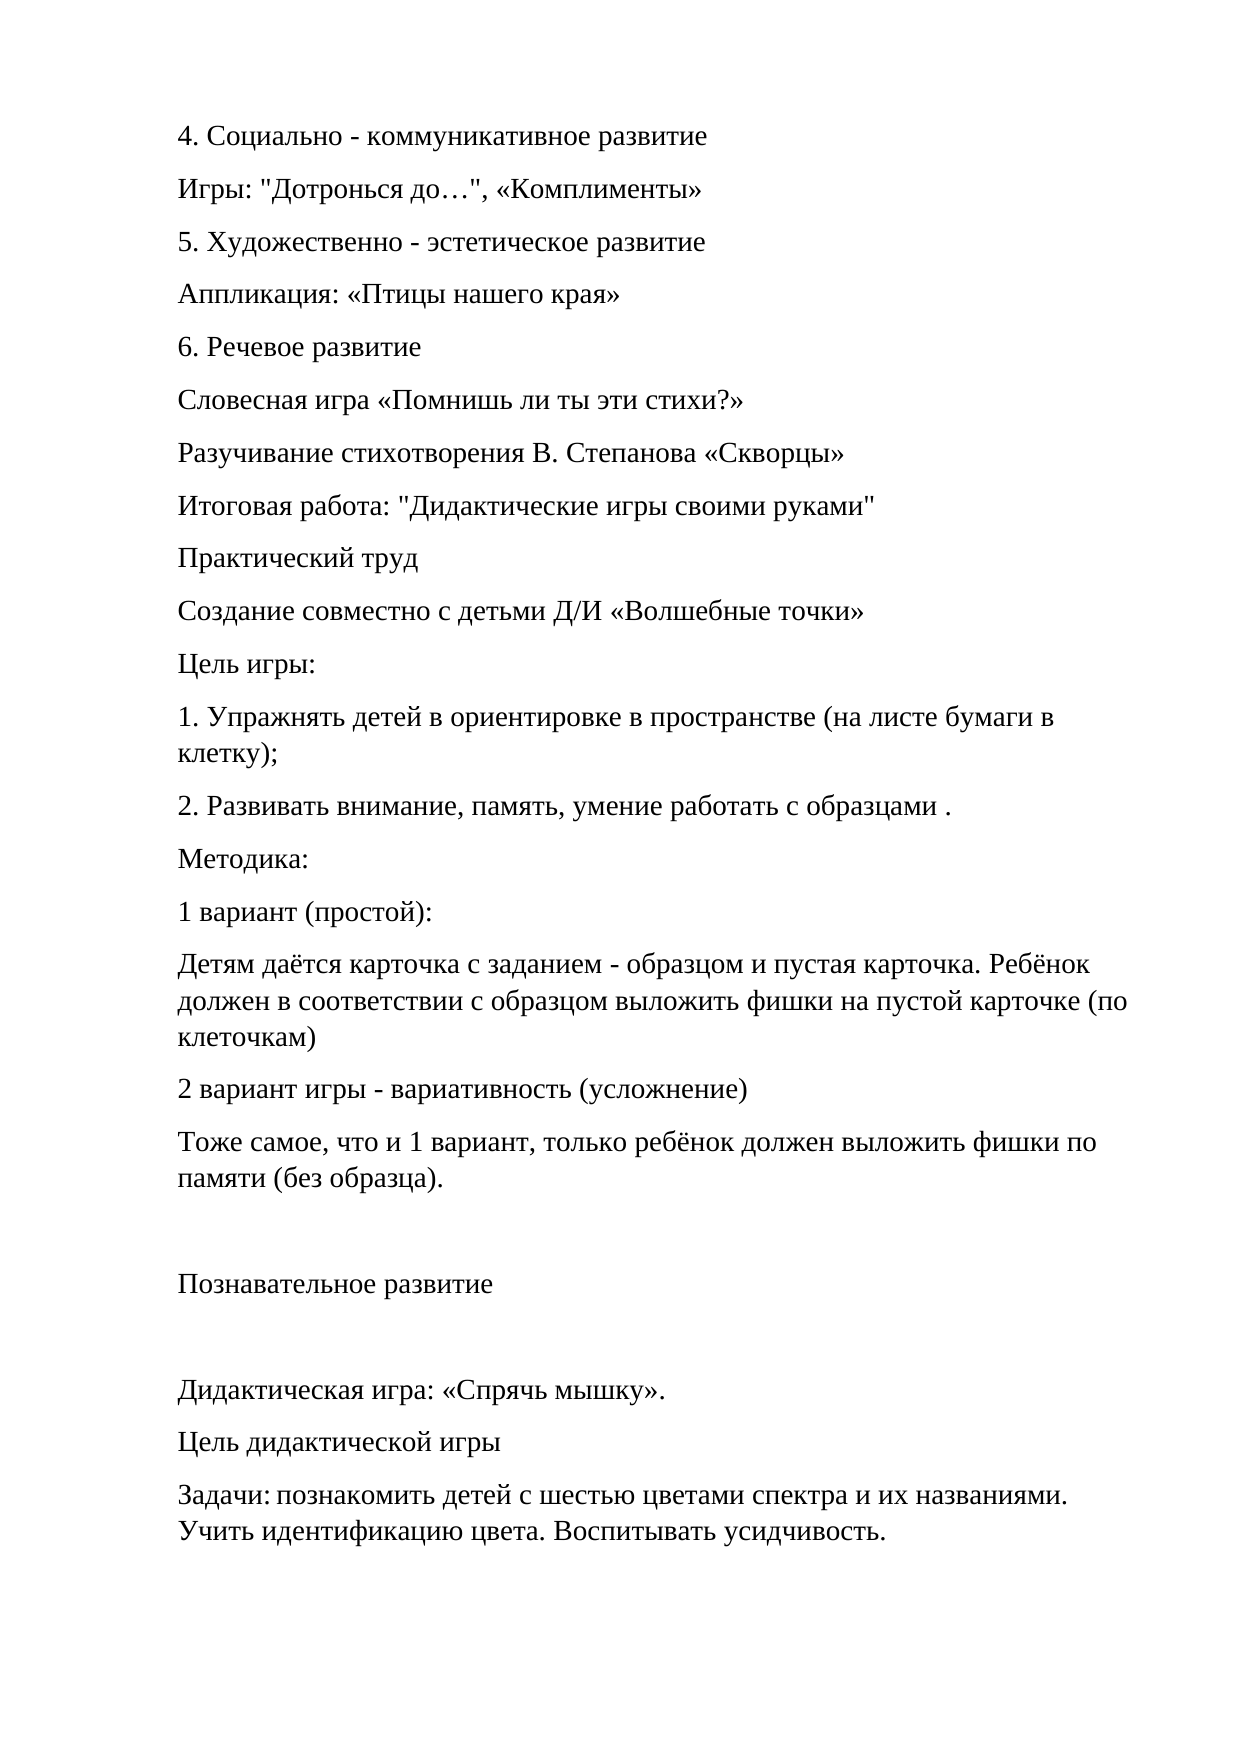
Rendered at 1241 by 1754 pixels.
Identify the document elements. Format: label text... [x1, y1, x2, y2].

text 6. Речевое развитие [177, 329, 1152, 363]
text Создание совместно с детьми Д/И «Волшебные точки» [177, 593, 1152, 627]
text Цель игры: [177, 646, 1152, 680]
text Познавательное развитие [177, 1266, 1152, 1300]
text 5. Художественно - эстетическое развитие [177, 224, 1152, 257]
text Детям даётся карточка с заданием - образцом и пустая карточка. Ребёнок должен в соответствии с образцом выложить фишки на пустой карточке (по клеточкам) [177, 946, 1152, 1052]
text Методика: [177, 841, 1152, 874]
text 1 вариант (простой): [177, 894, 1152, 927]
text Словесная игра «Помнишь ли ты эти стихи?» [177, 382, 1152, 416]
text 4. Социально - коммуникативное развитие [177, 118, 1152, 152]
text 2 вариант игры - вариативность (усложнение) [177, 1072, 1152, 1105]
text Тоже самое, что и 1 вариант, только ребёнок должен выложить фишки по памяти (без образца). [177, 1124, 1152, 1194]
text Игры: "Дотронься до…", «Комплименты» [177, 171, 1152, 204]
text Дидактическая игра: «Спрячь мышку». [177, 1372, 1152, 1405]
text Цель дидактической игры [177, 1424, 1152, 1458]
text 2. Развивать внимание, память, умение работать с образцами . [177, 788, 1152, 822]
text Разучивание стихотворения В. Степанова «Скворцы» [177, 435, 1152, 468]
text Практический труд [177, 541, 1152, 574]
text Итоговая работа: "Дидактические игры своими руками" [177, 488, 1152, 521]
text 1. Упражнять детей в ориентировке в пространстве (на листе бумаги в клетку); [177, 699, 1152, 769]
text Задачи: познакомить детей с шестью цветами спектра и их названиями. Учить идентификацию цвета. Воспитывать усидчивость. [177, 1477, 1152, 1547]
text Аппликация: «Птицы нашего края» [177, 277, 1152, 310]
